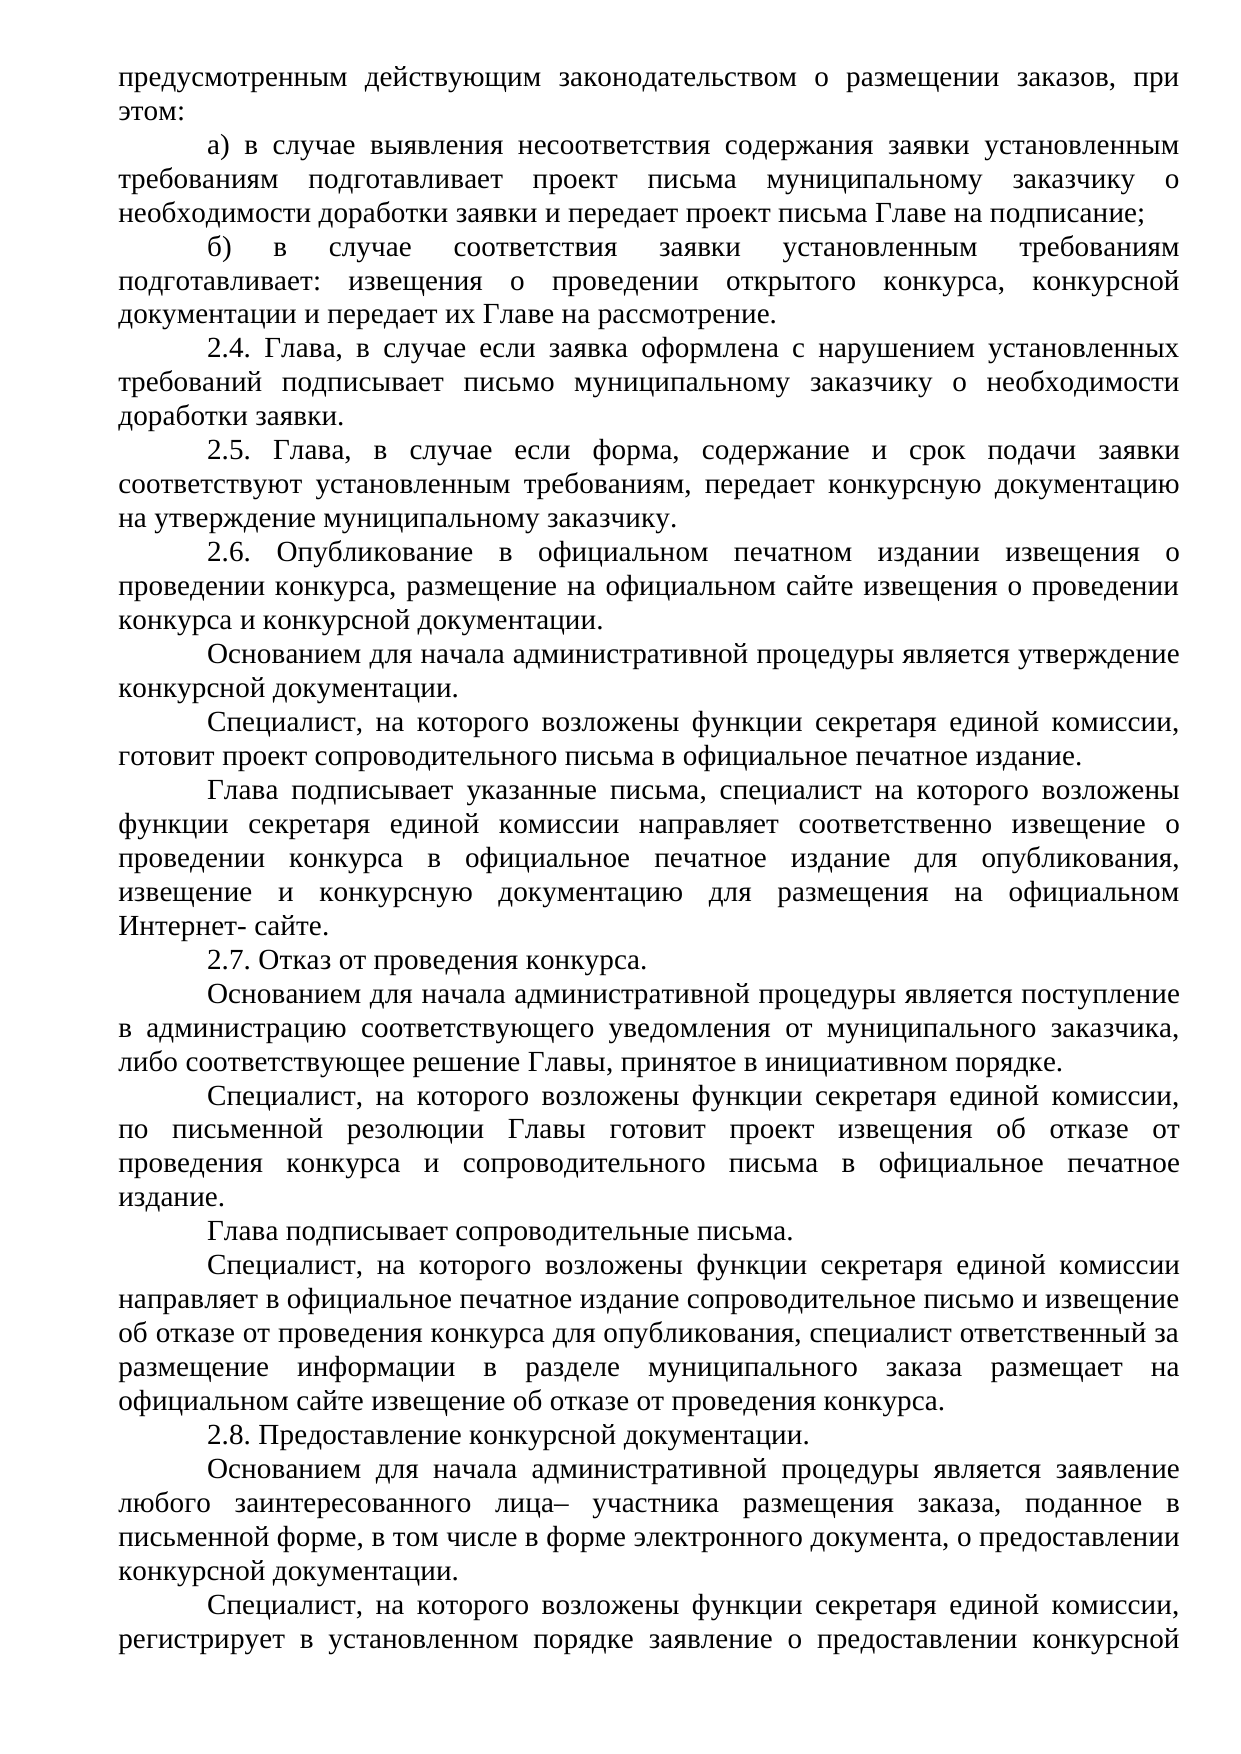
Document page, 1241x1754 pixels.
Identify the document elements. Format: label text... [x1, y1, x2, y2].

text Глава подписывает указанные письма, специалист на которого возложены функции секретаря единой комиссии направляет соответственно извещение о проведении конкурса в официальное печатное издание для опубликования, извещение и конкурсную документацию для размещения на официальном Интернет- сайте. [118, 772, 1181, 942]
text Специалист, на которого возложены функции секретаря единой комиссии направляет в официальное печатное издание сопроводительное письмо и извещение об отказе от проведения конкурса для опубликования, специалист ответственный за размещение информации в разделе муниципального заказа размещает на официальном сайте извещение об отказе от проведения конкурса. [118, 1248, 1181, 1417]
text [118, 59, 1181, 127]
text 2.7. Отказ от проведения конкурса. [118, 942, 1181, 976]
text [118, 1587, 1181, 1655]
text 2.8. Предоставление конкурсной документации. [118, 1417, 1181, 1451]
text Специалист, на которого возложены функции секретаря единой комиссии, по письменной резолюции Главы готовит проект извещения об отказе от проведения конкурса и сопроводительного письма в официальное печатное издание. [118, 1078, 1181, 1214]
text Основанием для начала административной процедуры является заявление любого заинтересованного лица– участника размещения заказа, поданное в письменной форме, в том числе в форме электронного документа, о предоставлении конкурсной документации. [118, 1451, 1181, 1587]
text 2.6. Опубликование в официальном печатном издании извещения о проведении конкурса, размещение на официальном сайте извещения о проведении конкурса и конкурсной документации. [118, 534, 1181, 636]
text Основанием для начала административной процедуры является утверждение конкурсной документации. [118, 636, 1181, 704]
text Специалист, на которого возложены функции секретаря единой комиссии, готовит проект сопроводительного письма в официальное печатное издание. [118, 704, 1181, 772]
text 2.4. Глава, в случае если заявка оформлена с нарушением установленных требований подписывает письмо муниципальному заказчику о необходимости доработки заявки. [118, 331, 1181, 433]
text Основанием для начала административной процедуры является поступление в администрацию соответствующего уведомления от муниципального заказчика, либо соответствующее решение Главы, принятое в инициативном порядке. [118, 976, 1181, 1078]
text Глава подписывает сопроводительные письма. [118, 1214, 1181, 1248]
text а) в случае выявления несоответствия содержания заявки установленным требованиям подготавливает проект письма муниципальному заказчику о необходимости доработки заявки и передает проект письма Главе на подписание; [118, 127, 1181, 229]
text б) в случае соответствия заявки установленным требованиям подготавливает: извещения о проведении открытого конкурса, конкурсной документации и передает их Главе на рассмотрение. [118, 229, 1181, 331]
text 2.5. Глава, в случае если форма, содержание и срок подачи заявки соответствуют установленным требованиям, передает конкурсную документацию на утверждение муниципальному заказчику. [118, 433, 1181, 534]
